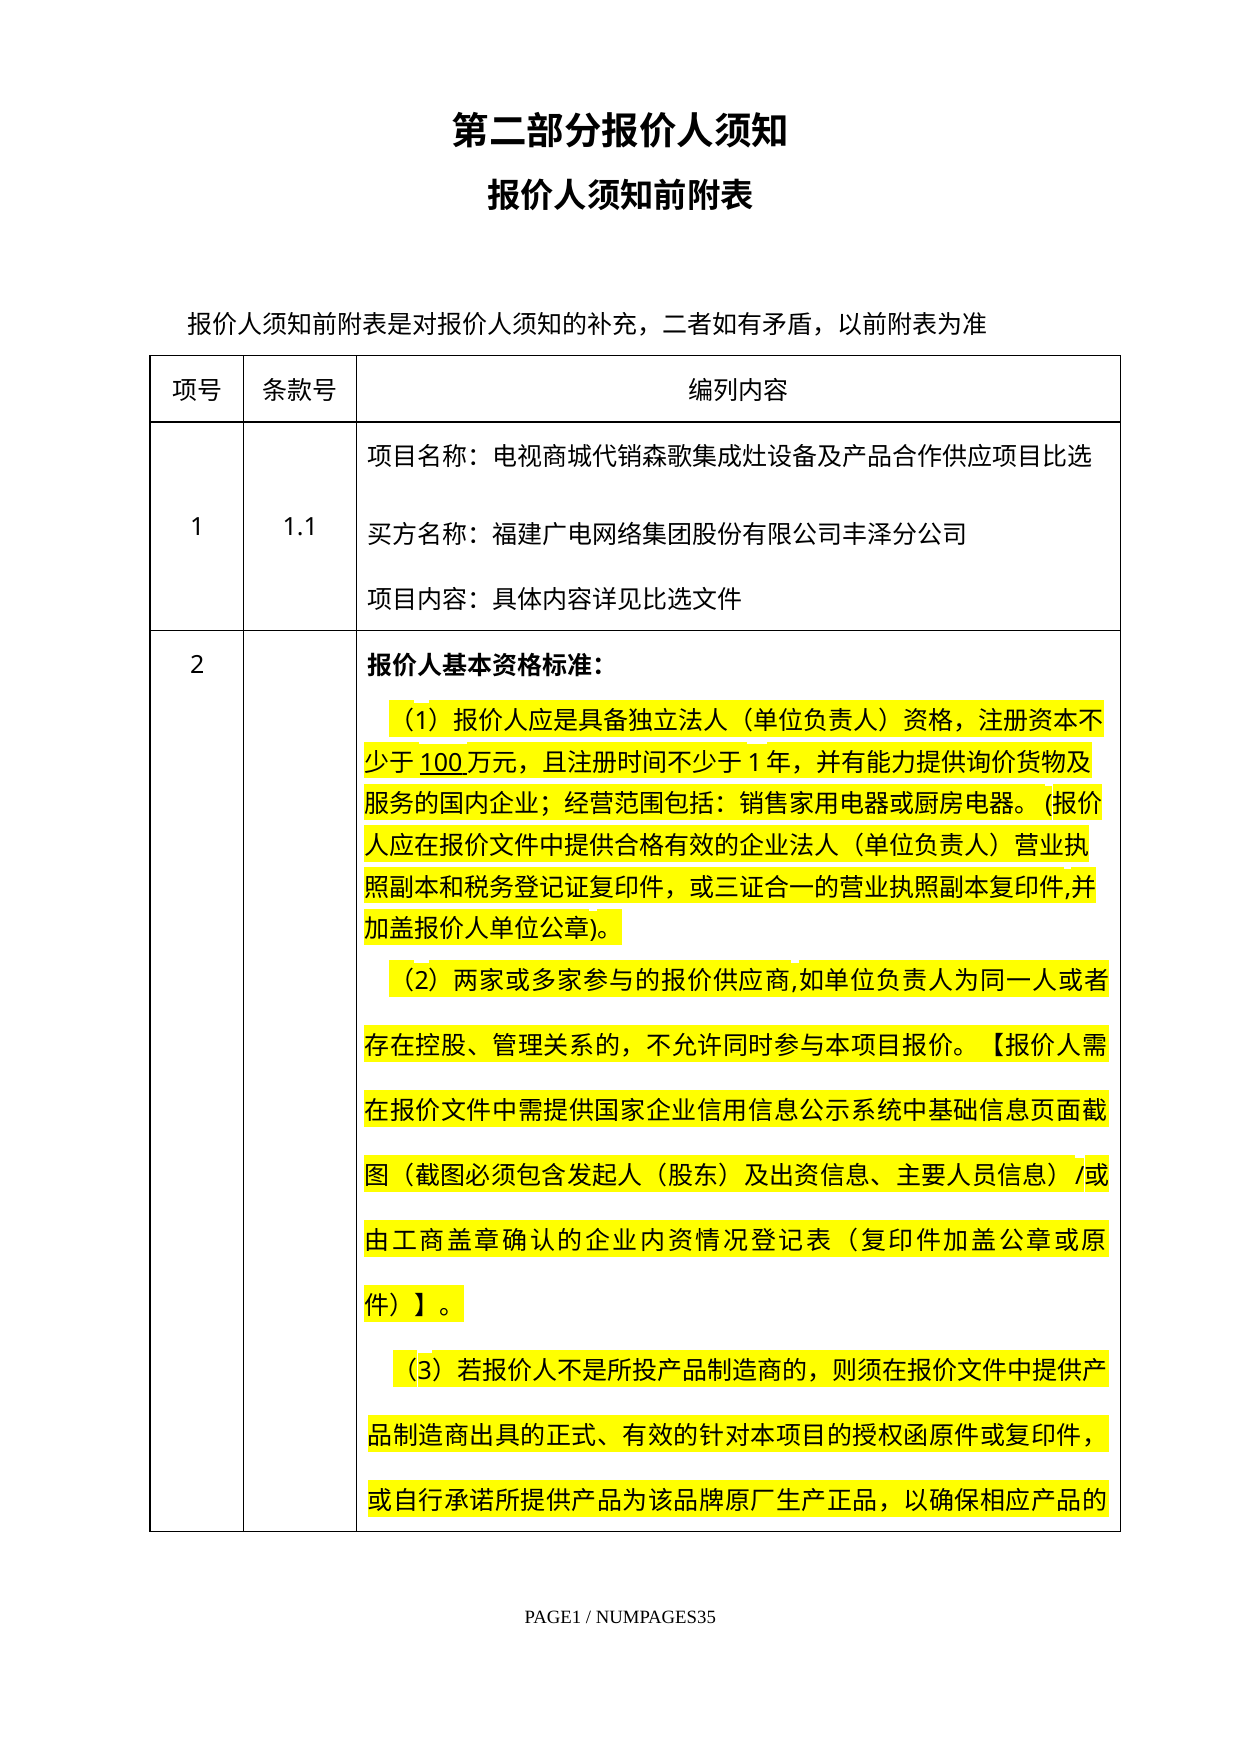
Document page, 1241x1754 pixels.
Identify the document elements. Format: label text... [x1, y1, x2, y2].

table_cell 1 [151, 423, 243, 630]
table_cell 1.1 [244, 423, 356, 630]
table_cell 项目名称：电视商城代销森歌集成灶设备及产品合作供应项目比选 买方名称：福建广电网络集团股份有限公司丰泽分公司 项目内容：具体内容详见比选文件 [357, 423, 1120, 630]
table_header 项号 [151, 356, 243, 421]
table_header 条款号 [244, 356, 356, 421]
text 第二部分报价人须知 [187, 95, 1053, 160]
table_cell 2 [151, 631, 243, 1531]
text 报价人须知前附表是对报价人须知的补充，二者如有矛盾，以前附表为准 [187, 290, 1053, 355]
table_header 编列内容 [357, 356, 1120, 421]
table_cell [357, 631, 1120, 1531]
text 报价人须知前附表 [187, 160, 1053, 225]
table_cell [244, 631, 356, 1531]
